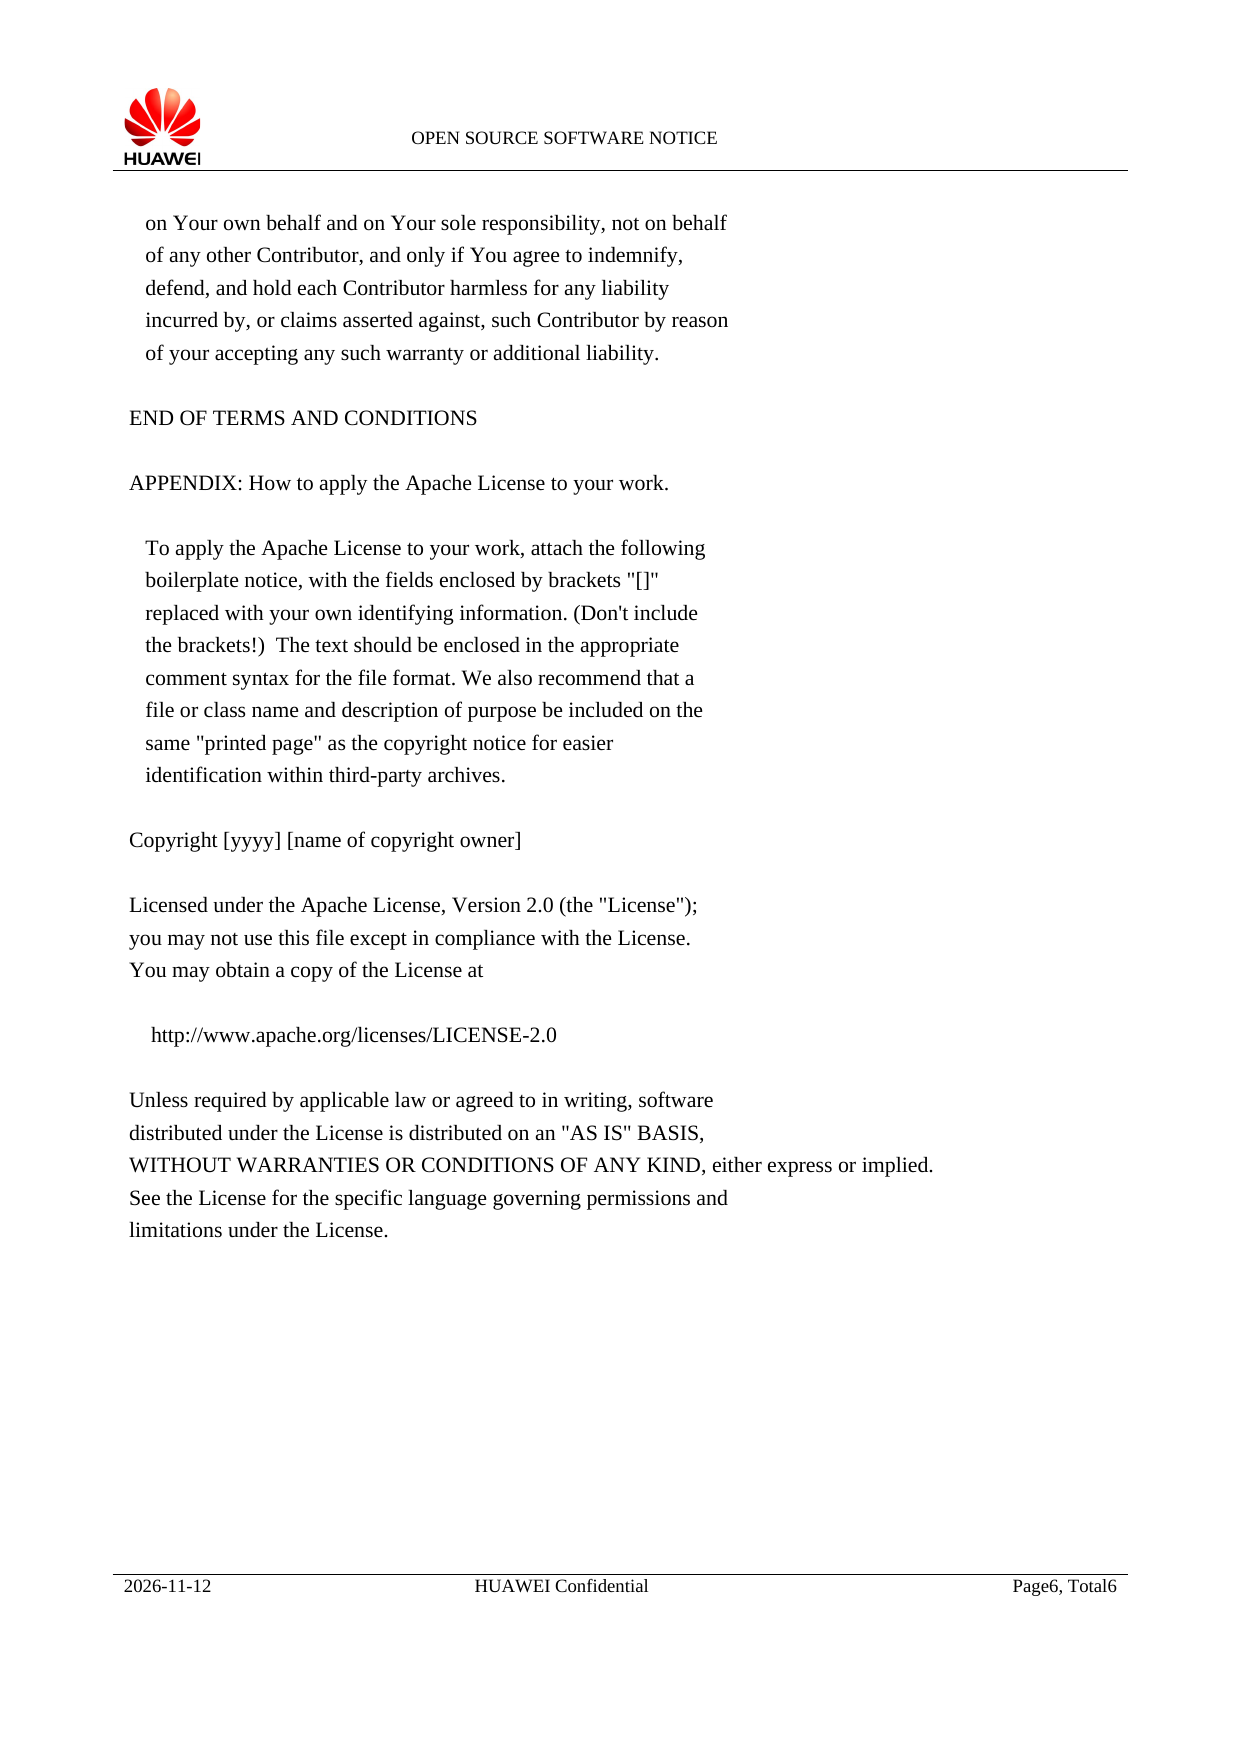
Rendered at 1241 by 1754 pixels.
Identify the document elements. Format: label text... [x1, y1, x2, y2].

picture [124, 88, 201, 165]
